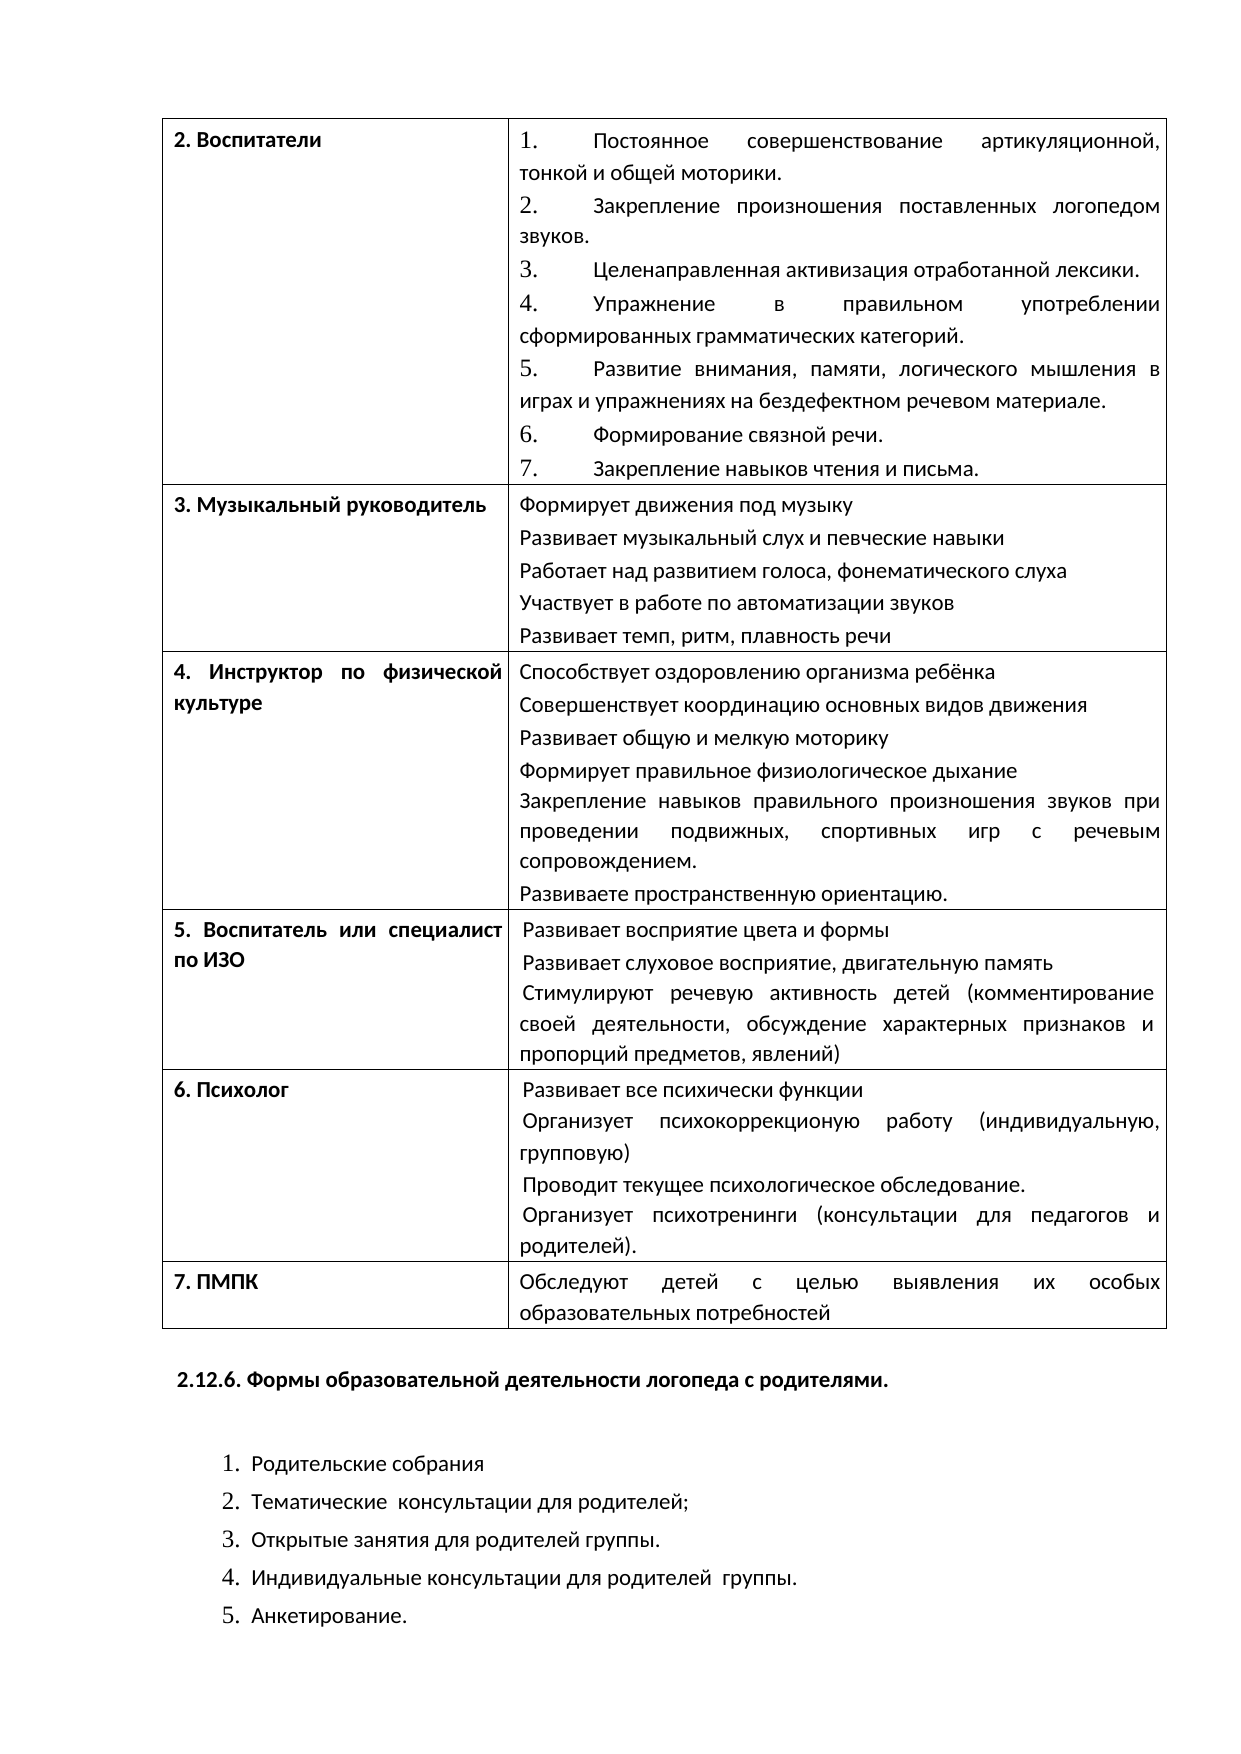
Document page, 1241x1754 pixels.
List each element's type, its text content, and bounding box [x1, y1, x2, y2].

table_cell Развивает восприятие цвета и формы Развивает слуховое восприятие, двигательную память Стимулируют речевую активность детей (комментирование своей деятельности, обсуждение характерных признаков и пропорций предметов, явлений) [509, 910, 1166, 1069]
list Индивидуальные консультации для родителей группы. [177, 1562, 1146, 1591]
table_cell Способствует оздоровлению организма ребёнка Совершенствует координацию основных видов движения Развивает общую и мелкую моторику Формирует правильное физиологическое дыхание Закрепление навыков правильного произношения звуков при проведении подвижных, спортивных игр с речевым сопровождением. Развиваете пространственную ориентацию. [509, 652, 1166, 909]
list Родительские собрания [177, 1448, 1146, 1477]
table_cell Постоянное совершенствование артикуляционной, тонкой и общей моторики. Закрепление произношения поставленных логопедом звуков. Целенаправленная активизация отработанной лексики. Упражнение в правильном употреблении сформированных грамматических категорий. Развитие внимания, памяти, логического мышления в играх и упражнениях на бездефектном речевом материале. Формирование связной речи. Закрепление навыков чтения и письма. [509, 119, 1166, 484]
list Тематические консультации для родителей; [177, 1486, 1146, 1515]
list Открытые занятия для родителей группы. [177, 1524, 1146, 1553]
text 2.12.6. Формы образовательной деятельности логопеда с родителями. [177, 1365, 1147, 1393]
table_cell 3. Музыкальный руководитель [163, 485, 508, 651]
table_cell 2. Воспитатели [163, 119, 508, 484]
list Анкетирование. [177, 1600, 1146, 1629]
table_cell 6. Психолог [163, 1070, 508, 1261]
table_cell 5. Воспитатель или специалист по ИЗО [163, 910, 508, 1069]
table_cell Развивает все психически функции Организует психокоррекционую работу (индивидуальную, групповую) Проводит текущее психологическое обследование. Организует психотренинги (консультации для педагогов и родителей). [509, 1070, 1166, 1261]
table_cell 4. Инструктор по физической культуре [163, 652, 508, 909]
table_cell Обследуют детей с целью выявления их особых образовательных потребностей [509, 1262, 1166, 1328]
table_cell 7. ПМПК [163, 1262, 508, 1328]
table_cell Формирует движения под музыку Развивает музыкальный слух и певческие навыки Работает над развитием голоса, фонематического слуха Участвует в работе по автоматизации звуков Развивает темп, ритм, плавность речи [509, 485, 1166, 651]
